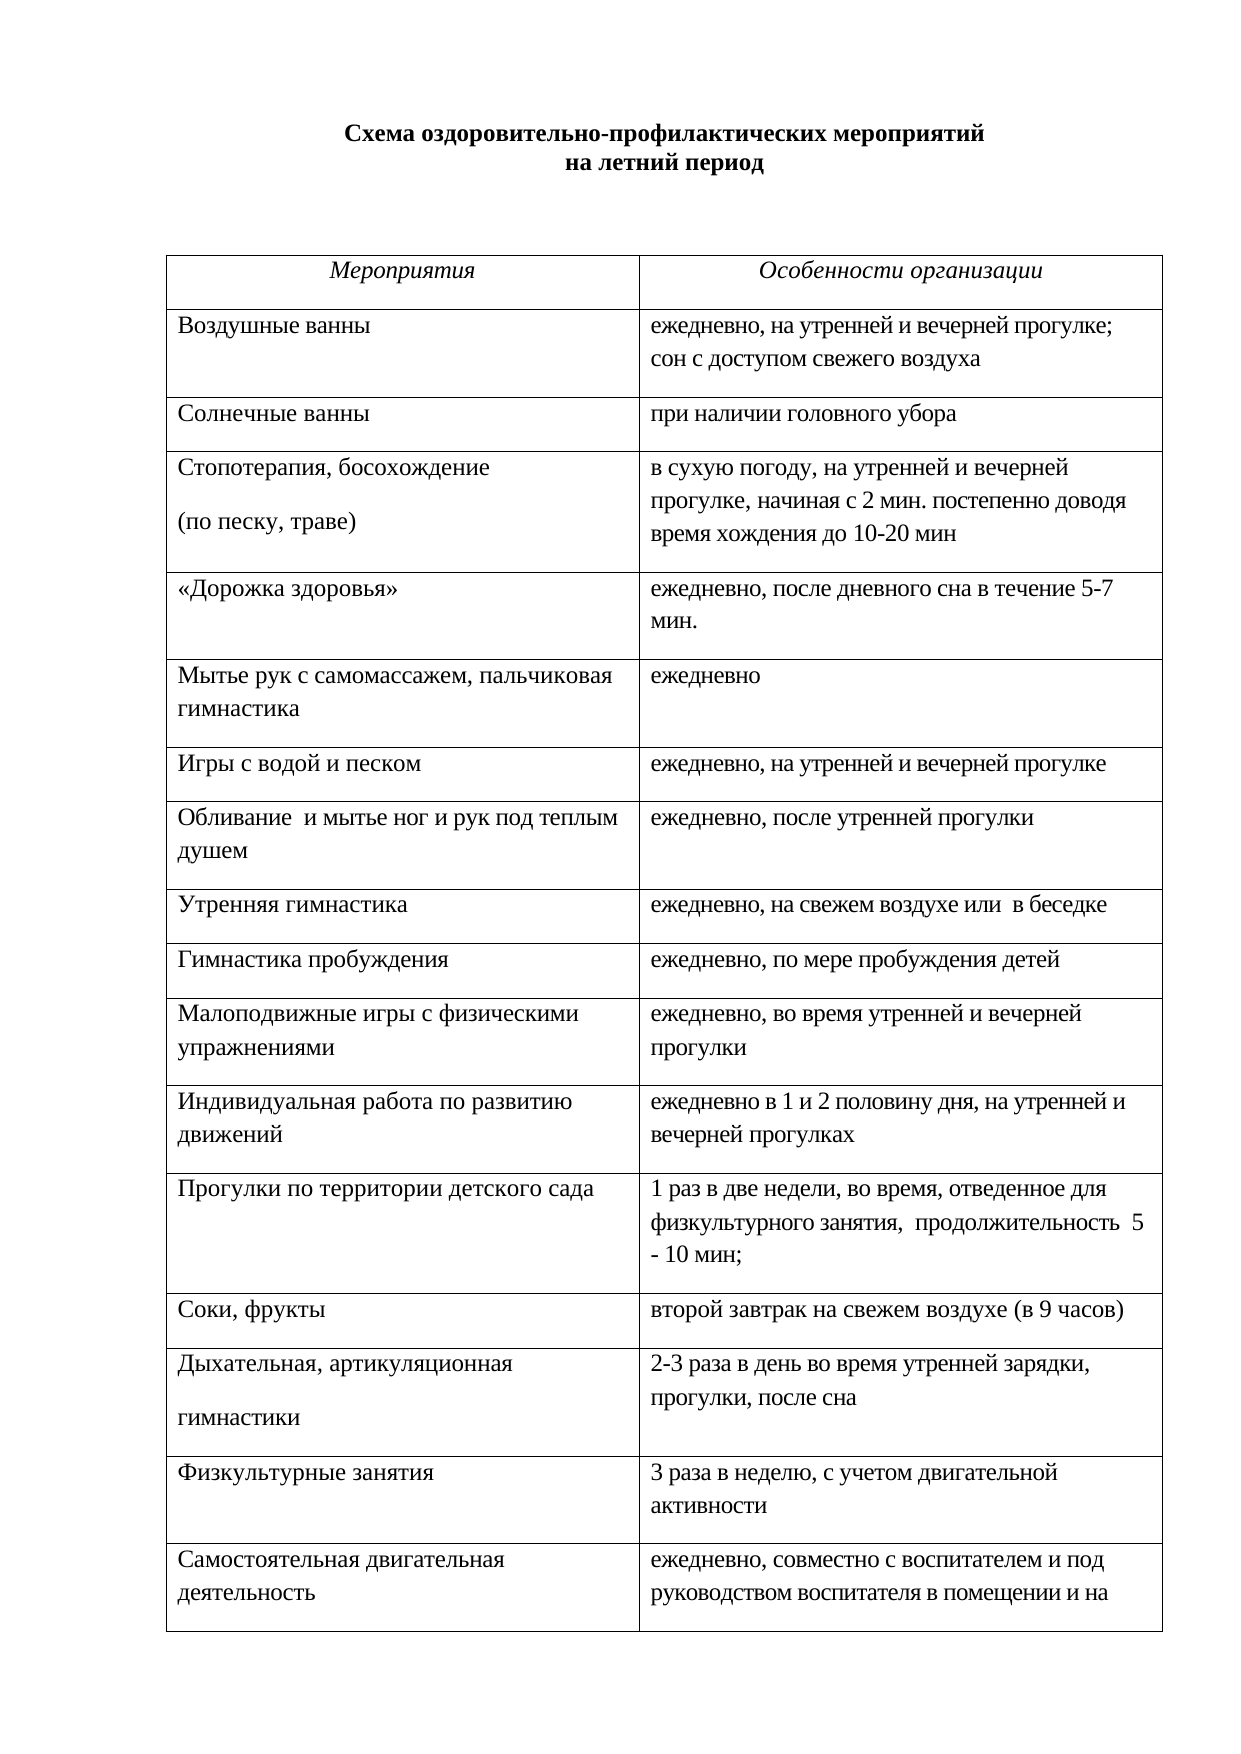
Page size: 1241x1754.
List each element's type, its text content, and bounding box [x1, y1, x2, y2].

table_cell ежедневно [640, 660, 1162, 747]
table_cell ежедневно, после утренней прогулки [640, 802, 1162, 888]
table_cell Игры с водой и песком [167, 748, 639, 801]
table_cell Дыхательная, артикуляционная гимнастики [167, 1349, 639, 1456]
table_cell «Дорожка здоровья» [167, 573, 639, 659]
table_cell Соки, фрукты [167, 1294, 639, 1347]
table_cell ежедневно, на утренней и вечерней прогулке [640, 748, 1162, 801]
table_cell ежедневно в 1 и 2 половину дня, на утренней и вечерней прогулках [640, 1086, 1162, 1172]
table_cell Малоподвижные игры с физическими упражнениями [167, 999, 639, 1085]
table_cell в сухую погоду, на утренней и вечерней прогулке, начиная с 2 мин. постепенно доводя время хождения до 10-20 мин [640, 452, 1162, 572]
table_cell ежедневно, на утренней и вечерней прогулке; сон с доступом свежего воздуха [640, 310, 1162, 397]
table_cell 3 раза в неделю, с учетом двигательной активности [640, 1457, 1162, 1543]
table_cell при наличии головного убора [640, 398, 1162, 451]
table_cell Индивидуальная работа по развитию движений [167, 1086, 639, 1172]
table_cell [167, 1544, 639, 1631]
table_header Мероприятия [167, 256, 639, 309]
table_header Особенности организации [640, 256, 1162, 309]
table_cell ежедневно, на свежем воздухе или в беседке [640, 890, 1162, 943]
table_cell Стопотерапия, босохождение (по песку, траве) [167, 452, 639, 572]
table_cell второй завтрак на свежем воздухе (в 9 часов) [640, 1294, 1162, 1347]
table_cell ежедневно, после дневного сна в течение 5-7 мин. [640, 573, 1162, 659]
table_cell Физкультурные занятия [167, 1457, 639, 1543]
text на летний период [177, 147, 1152, 176]
table_cell ежедневно, во время утренней и вечерней прогулки [640, 999, 1162, 1085]
table_cell ежедневно, по мере пробуждения детей [640, 944, 1162, 997]
table_cell Воздушные ванны [167, 310, 639, 397]
table_cell Гимнастика пробуждения [167, 944, 639, 997]
table_cell 1 раз в две недели, во время, отведенное для физкультурного занятия, продолжительность 5 - 10 мин; [640, 1174, 1162, 1293]
table_cell Обливание и мытье ног и рук под теплым душем [167, 802, 639, 888]
table_cell 2-3 раза в день во время утренней зарядки, прогулки, после сна [640, 1349, 1162, 1456]
table_cell Солнечные ванны [167, 398, 639, 451]
table_cell Прогулки по территории детского сада [167, 1174, 639, 1293]
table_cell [640, 1544, 1162, 1631]
text Схема оздоровительно-профилактических мероприятий [177, 118, 1152, 147]
table_cell Утренняя гимнастика [167, 890, 639, 943]
table_cell Мытье рук с самомассажем, пальчиковая гимнастика [167, 660, 639, 747]
